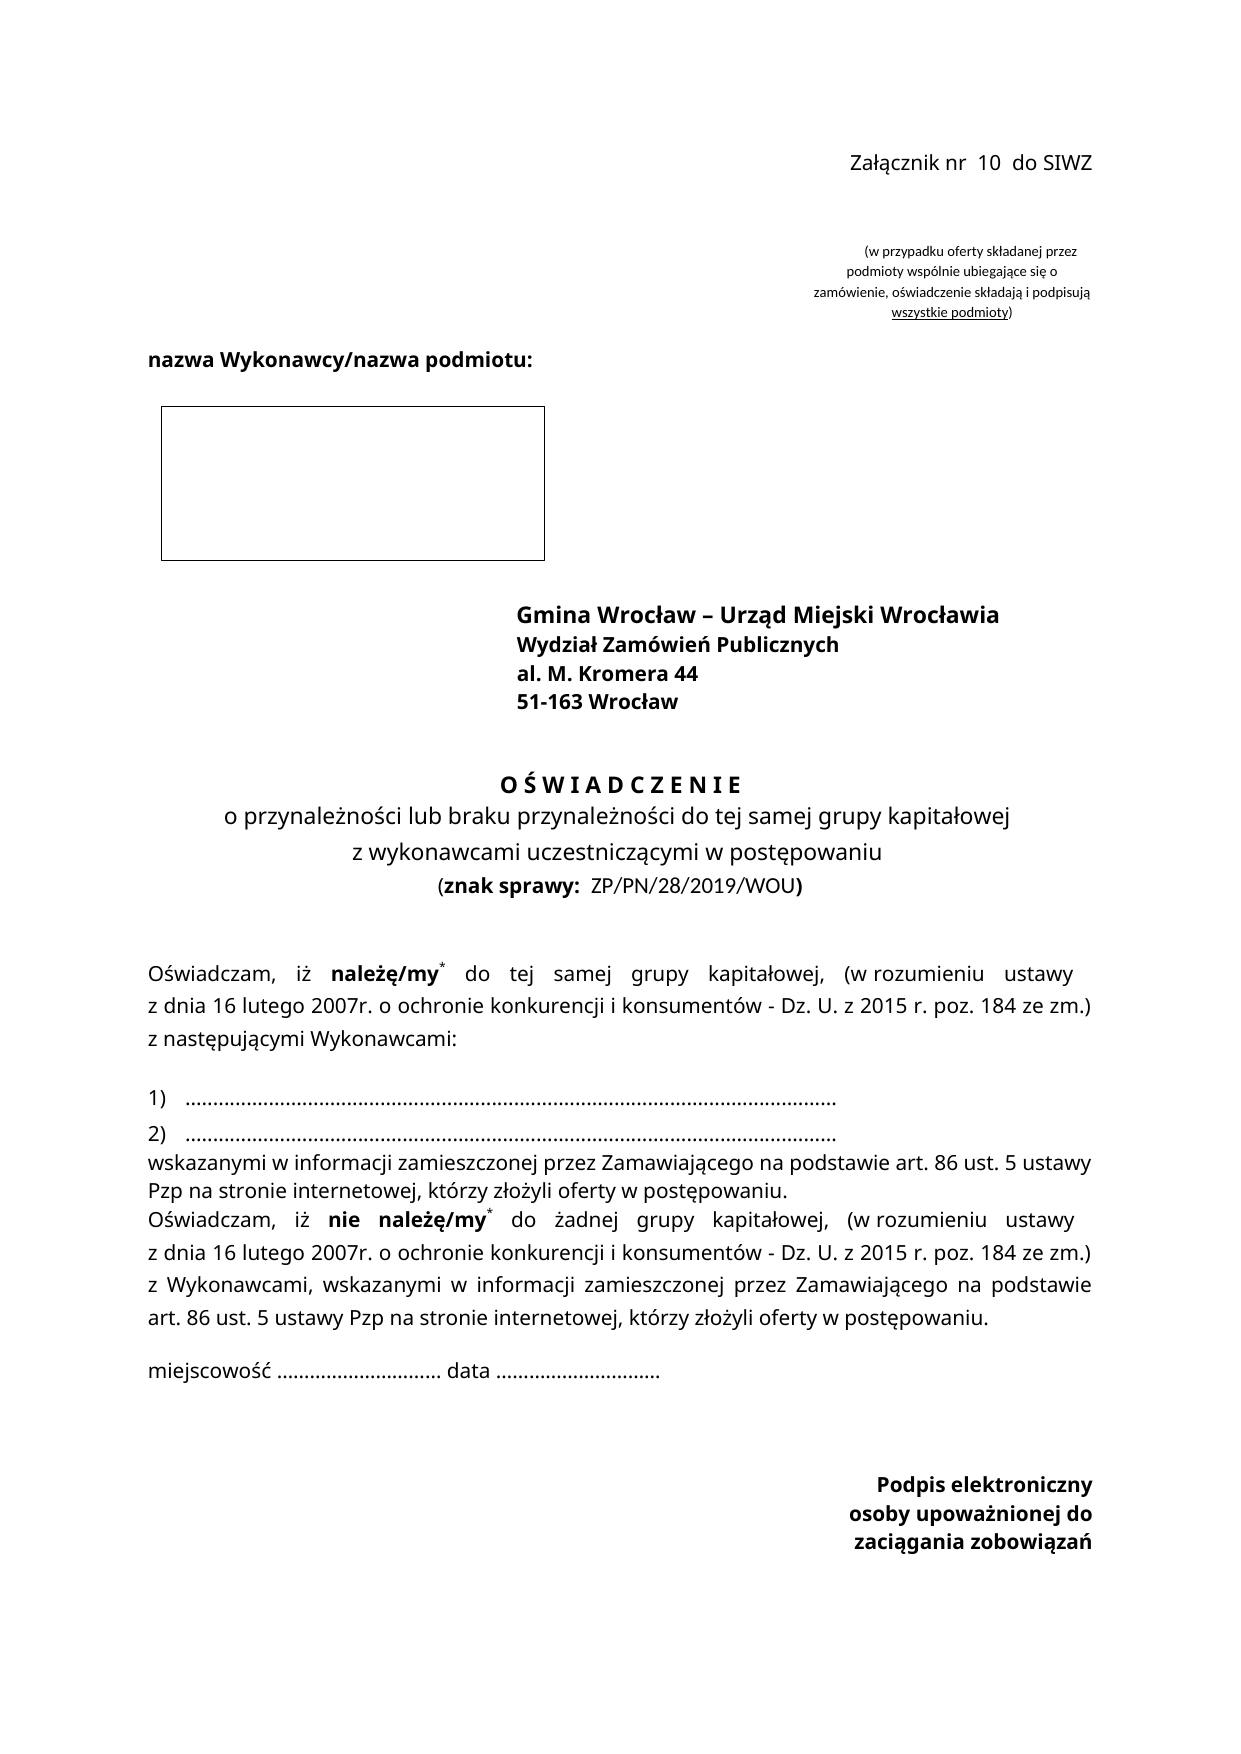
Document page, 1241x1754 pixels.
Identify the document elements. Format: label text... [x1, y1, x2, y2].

subtitle Gmina Wrocław – Urząd Miejski Wrocławia [516, 599, 1093, 630]
text Oświadczam, iż nie należę/my* do żadnej grupy kapitałowej, (w rozumieniu ustawy z dnia 16 lutego 2007r. o ochronie konkurencji i konsumentów - Dz. U. z 2015 r. poz. 184 ze zm.) z Wykonawcami, wskazanymi w informacji zamieszczonej przez Zamawiającego na podstawie art. 86 ust. 5 ustawy Pzp na stronie internetowej, którzy złożyli oferty w postępowaniu. [148, 1205, 1093, 1331]
text zaciągania zobowiązań [148, 1527, 1093, 1556]
text Podpis elektroniczny [148, 1470, 1093, 1499]
list ..................................................................................................................... [148, 1113, 1093, 1148]
subtitle O Ś W I A D C Z E N I E [148, 768, 1093, 800]
text o przynależności lub braku przynależności do tej samej grupy kapitałowej z wykonawcami uczestniczącymi w postępowaniu (znak sprawy: ZP/PN/28/2019/WOU) [148, 800, 1093, 899]
text al. M. Kromera 44 [516, 659, 1093, 687]
text osoby upoważnionej do [148, 1499, 1093, 1527]
text 51-163 Wrocław [516, 687, 1093, 716]
list ..................................................................................................................... [148, 1077, 1093, 1113]
text (w przypadku oferty składanej przez podmioty wspólnie ubiegające się o zamówienie, oświadczenie składają i podpisują wszystkie podmioty) [811, 242, 1093, 321]
text Oświadczam, iż należę/my* do tej samej grupy kapitałowej, (w rozumieniu ustawy z dnia 16 lutego 2007r. o ochronie konkurencji i konsumentów - Dz. U. z 2015 r. poz. 184 ze zm.) z następującymi Wykonawcami: [148, 959, 1093, 1052]
text miejscowość ………………………… data ………………………… [148, 1356, 1093, 1385]
list wskazanymi w informacji zamieszczonej przez Zamawiającego na podstawie art. 86 ust. 5 ustawy Pzp na stronie internetowej, którzy złożyli oferty w postępowaniu. [148, 1148, 1093, 1205]
text Załącznik nr 10 do SIWZ [738, 148, 1093, 176]
text Wydział Zamówień Publicznych [516, 630, 1093, 659]
text nazwa Wykonawcy/nazwa podmiotu: [148, 345, 1093, 373]
